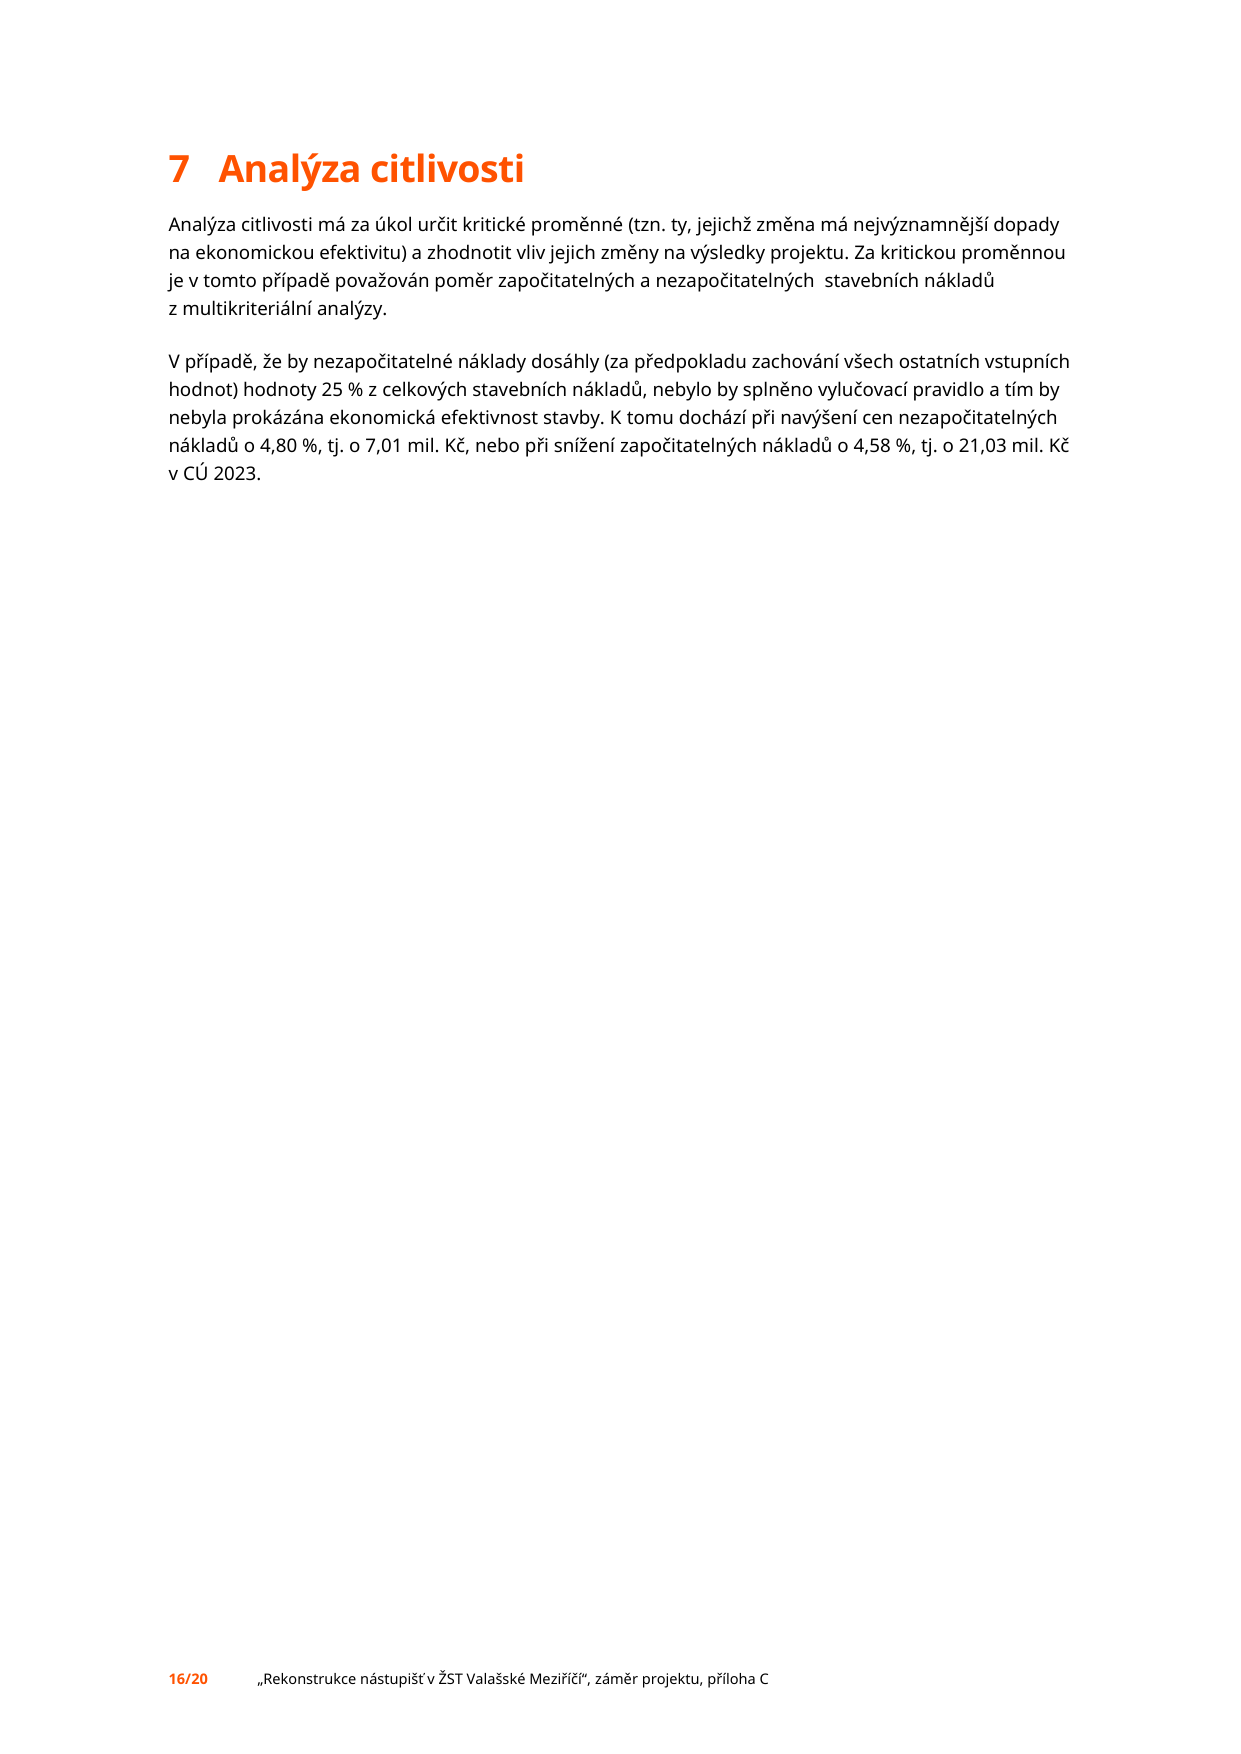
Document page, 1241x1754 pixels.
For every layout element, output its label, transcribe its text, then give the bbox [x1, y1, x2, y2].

text Analýza citlivosti má za úkol určit kritické proměnné (tzn. ty, jejichž změna má nejvýznamnější dopady na ekonomickou efektivitu) a zhodnotit vliv jejich změny na výsledky projektu. Za kritickou proměnnou je v tomto případě považován poměr započitatelných a nezapočitatelných stavebních nákladů z multikriteriální analýzy. [168, 211, 1072, 321]
text V případě, že by nezapočitatelné náklady dosáhly (za předpokladu zachování všech ostatních vstupních hodnot) hodnoty 25 % z celkových stavebních nákladů, nebylo by splněno vylučovací pravidlo a tím by nebyla prokázána ekonomická efektivnost stavby. K tomu dochází při navýšení cen nezapočitatelných nákladů o 4,80 %, tj. o 7,01 mil. Kč, nebo při snížení započitatelných nákladů o 4,58 %, tj. o 21,03 mil. Kč v CÚ 2023. [168, 348, 1072, 486]
subtitle Analýza citlivosti [168, 143, 1072, 194]
